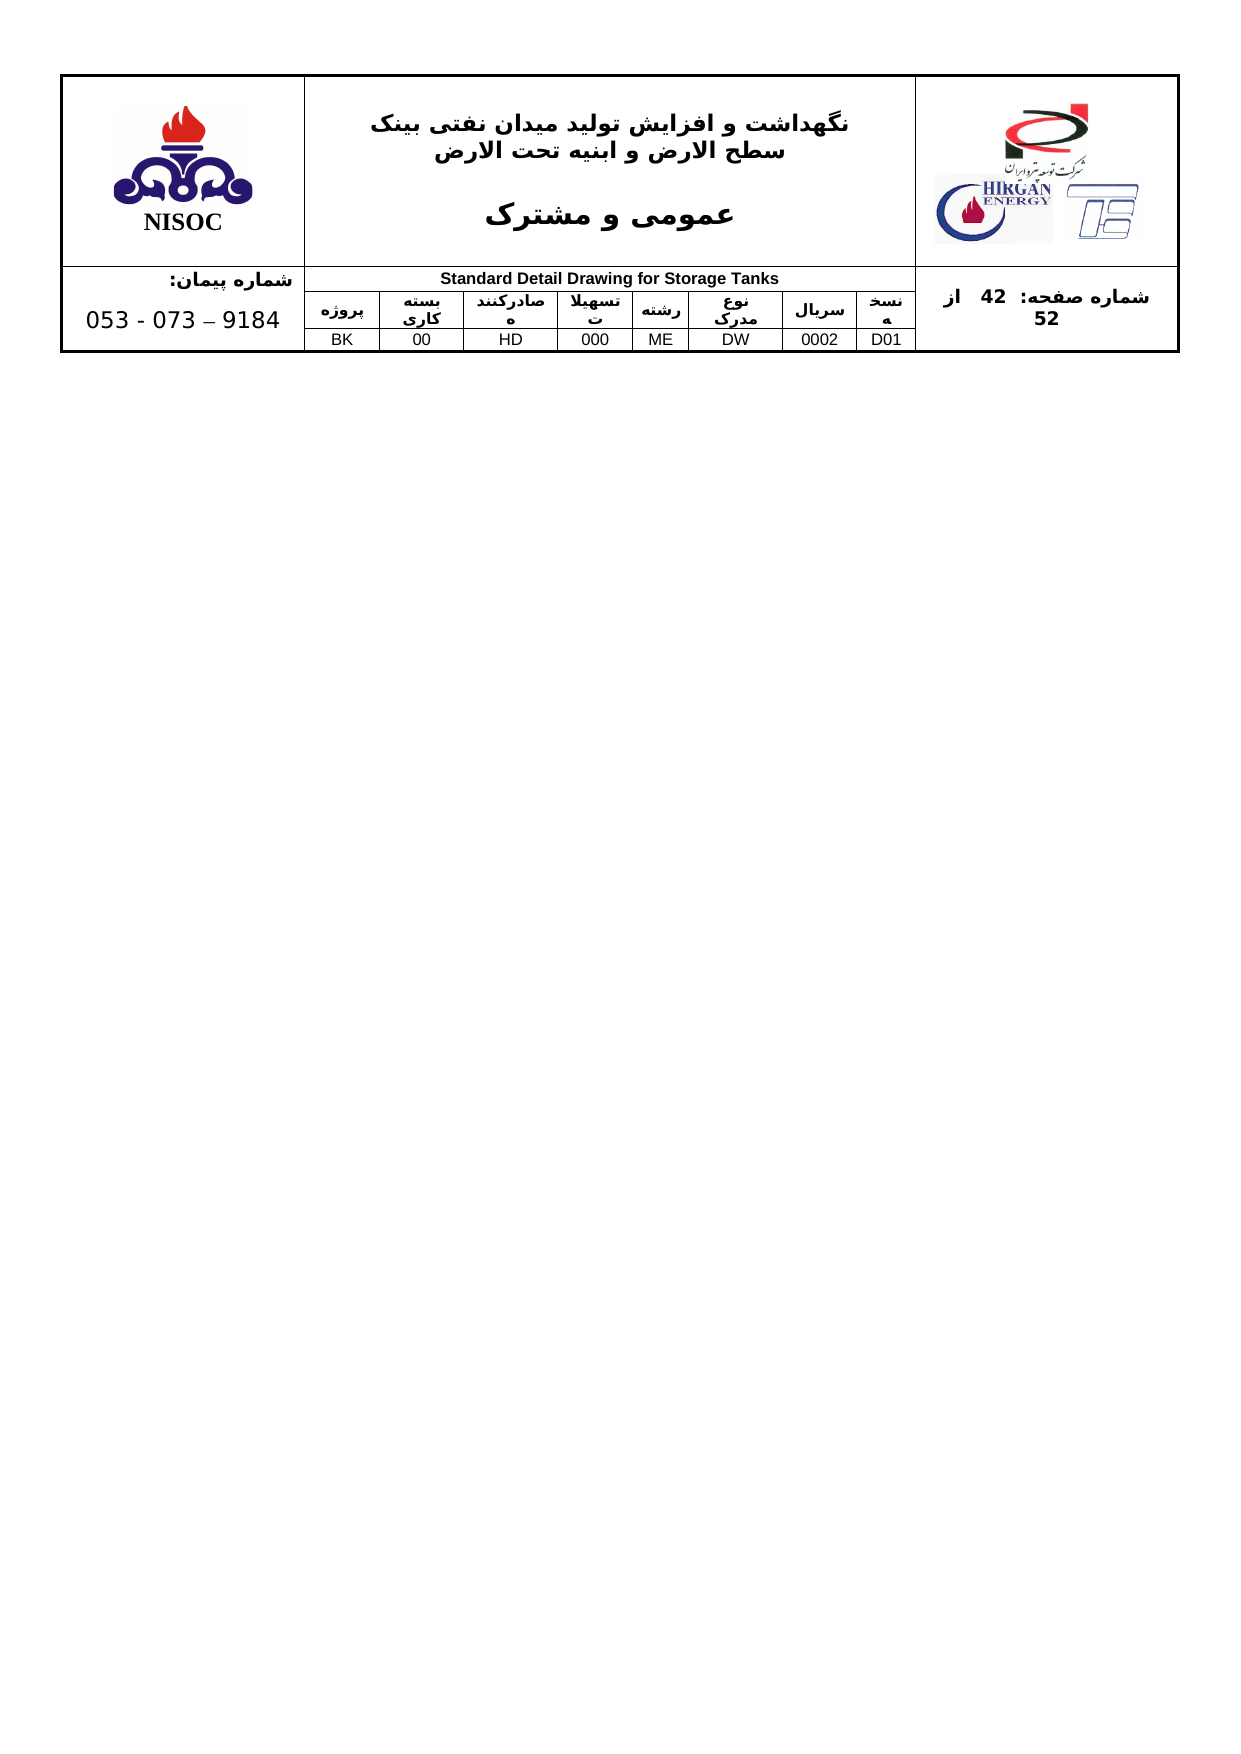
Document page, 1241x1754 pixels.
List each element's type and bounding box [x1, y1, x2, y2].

picture [934, 103, 1089, 244]
picture [113, 106, 253, 208]
